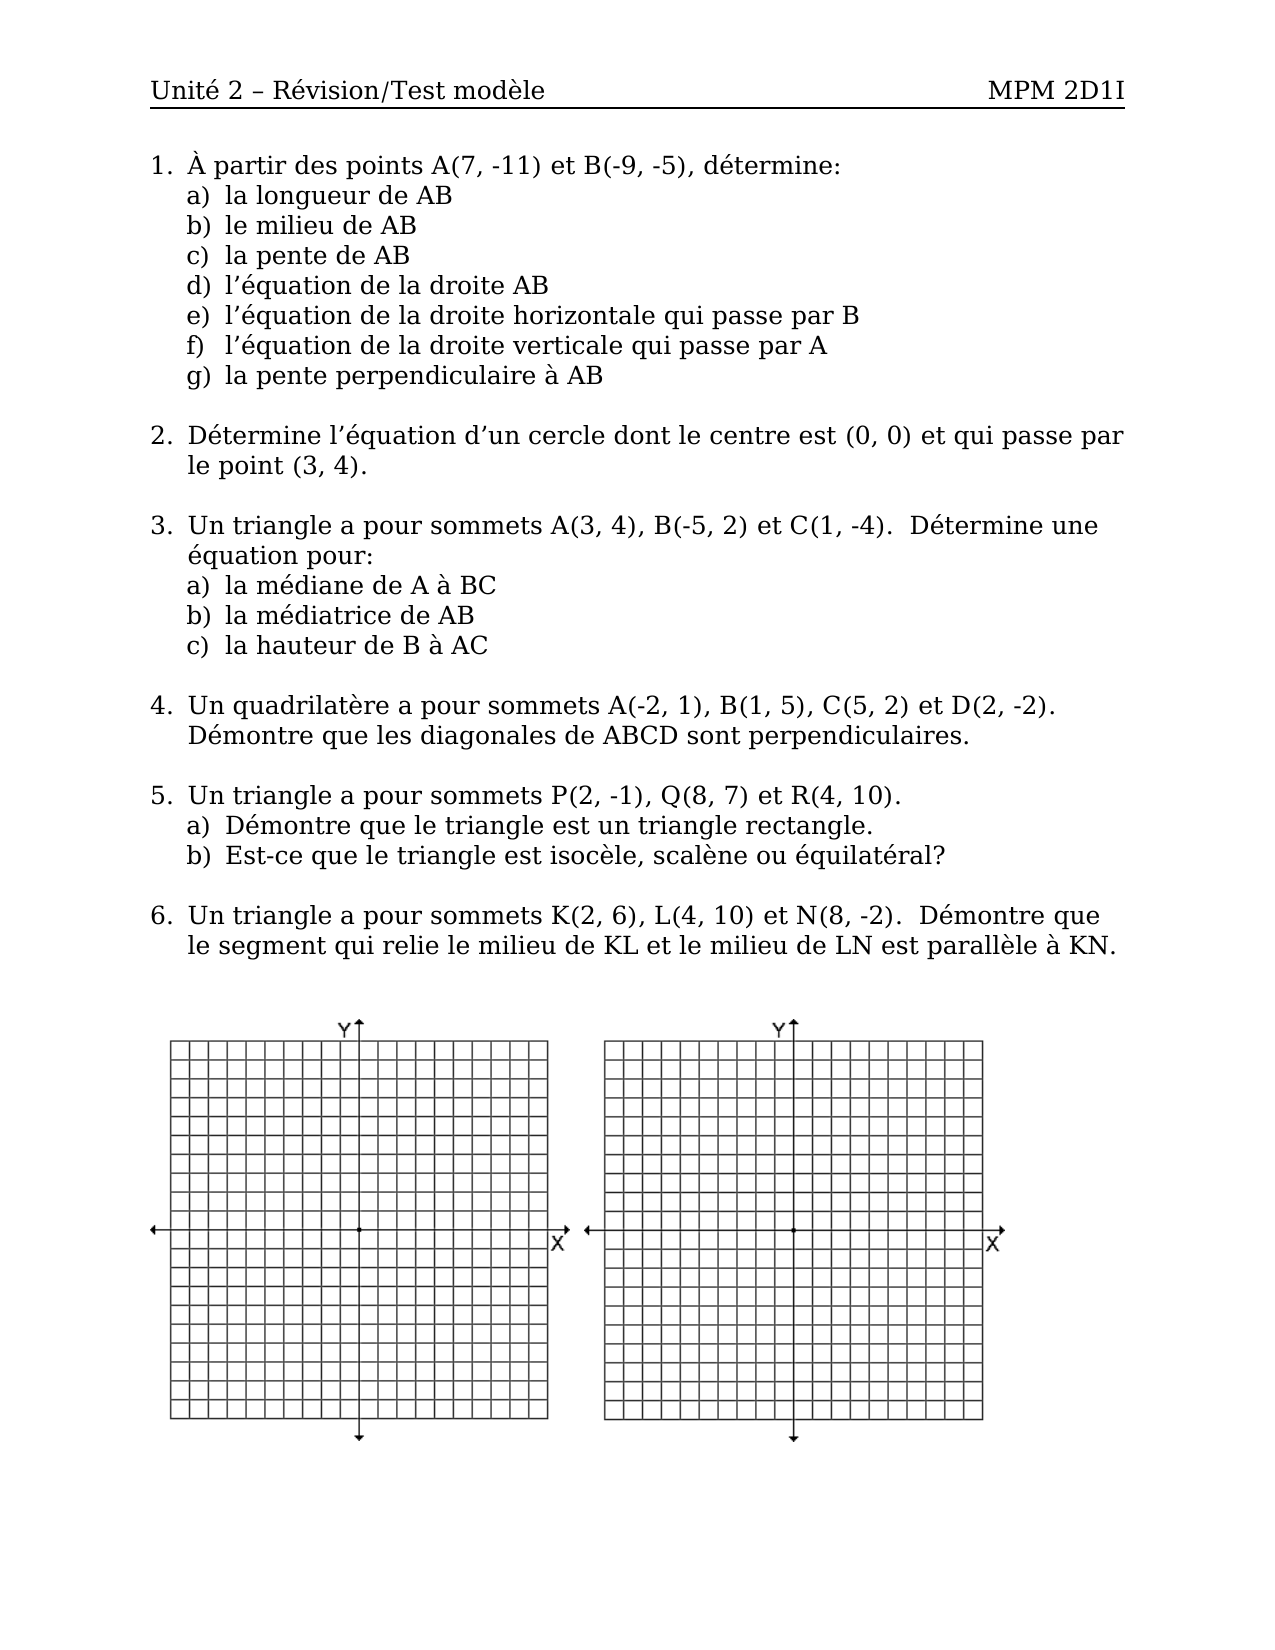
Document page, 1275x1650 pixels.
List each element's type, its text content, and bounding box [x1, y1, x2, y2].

list la médiatrice de AB [186, 600, 1125, 630]
list À partir des points A(7, -11) et B(-9, -5), détermine: [150, 150, 1125, 180]
list Est-ce que le triangle est isocèle, scalène ou équilatéral? [186, 840, 1125, 870]
list Détermine l’équation d’un cercle dont le centre est (0, 0) et qui passe par le point (3, 4). [150, 420, 1125, 480]
picture [584, 1019, 1005, 1442]
list Un quadrilatère a pour sommets A(-2, 1), B(1, 5), C(5, 2) et D(2, -2). Démontre que les diagonales de ABCD sont perpendiculaires. [150, 690, 1125, 750]
list la pente de AB [186, 240, 1125, 270]
list Un triangle a pour sommets K(2, 6), L(4, 10) et N(8, -2). Démontre que le segment qui relie le milieu de KL et le milieu de LN est parallèle à KN. [150, 900, 1125, 960]
list la hauteur de B à AC [186, 630, 1125, 660]
list l’équation de la droite horizontale qui passe par B [186, 300, 1125, 330]
list Démontre que le triangle est un triangle rectangle. [186, 810, 1125, 840]
list Un triangle a pour sommets P(2, -1), Q(8, 7) et R(4, 10). [150, 780, 1125, 810]
list l’équation de la droite verticale qui passe par A [186, 330, 1125, 360]
picture [150, 1019, 570, 1441]
list la pente perpendiculaire à AB [186, 360, 1125, 390]
list le milieu de AB [186, 210, 1125, 240]
list la médiane de A à BC [186, 570, 1125, 600]
list l’équation de la droite AB [186, 270, 1125, 300]
list la longueur de AB [186, 180, 1125, 210]
list Un triangle a pour sommets A(3, 4), B(-5, 2) et C(1, -4). Détermine une équation pour: [150, 510, 1125, 570]
